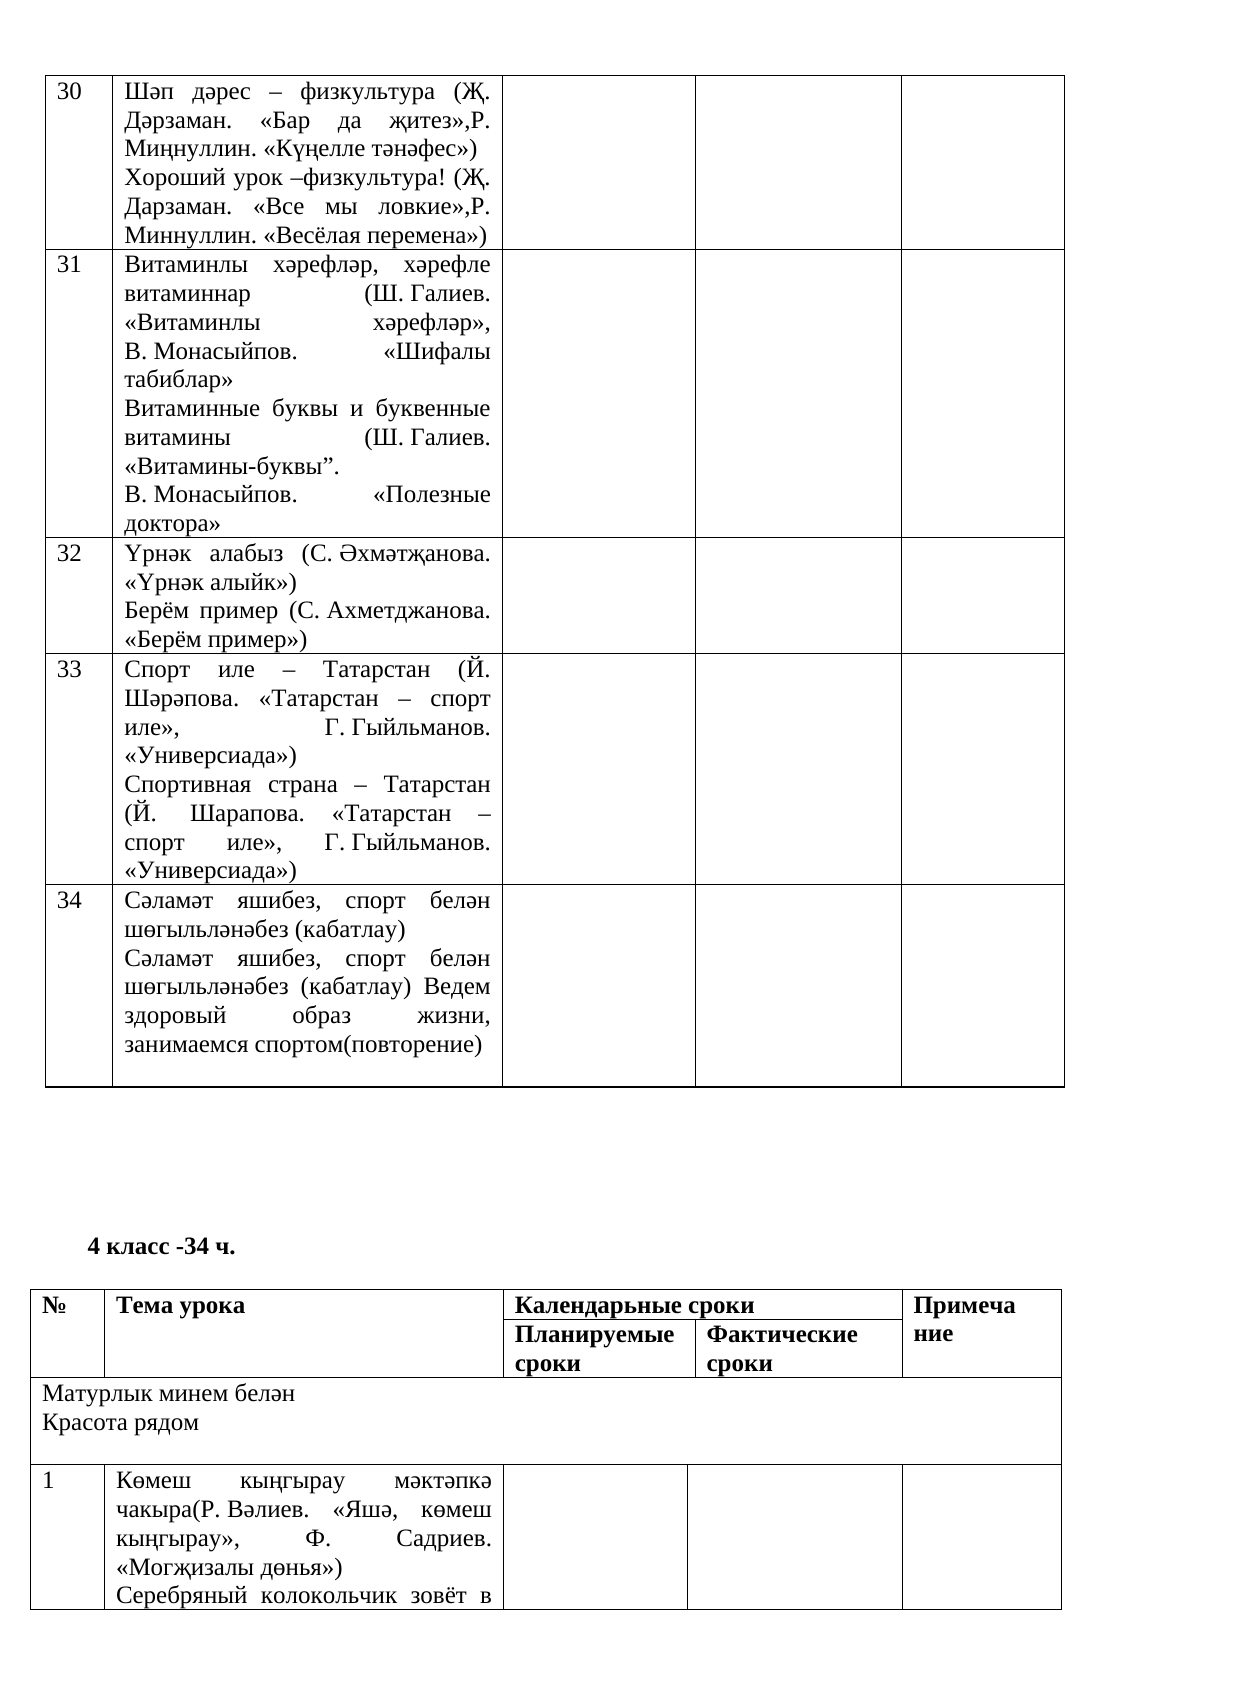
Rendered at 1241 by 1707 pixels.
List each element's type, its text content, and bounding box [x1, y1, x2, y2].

table_cell 34 [46, 885, 112, 1086]
table_cell [503, 654, 695, 884]
table_cell [696, 76, 901, 248]
table_cell Матурлык минем белән Красота рядом [31, 1378, 1061, 1464]
table_cell [503, 885, 695, 1086]
table_cell [503, 76, 695, 248]
table_cell Үрнәк алабыз (С. Әхмәтҗанова. «Үрнәк алыйк») Берём пример (С. Ахметджанова. «Берём пример») [113, 538, 502, 653]
table_cell [902, 250, 1064, 537]
table_cell [688, 1465, 902, 1609]
table_header Примеча ние [903, 1290, 1061, 1377]
table_cell Планируемые сроки [504, 1320, 695, 1377]
table_header Тема урока [105, 1290, 503, 1377]
table_cell Фактические сроки [696, 1320, 902, 1377]
text 4 класс -34 ч. [87, 1231, 1165, 1260]
table_cell Спорт иле – Татарстан (Й. Шәрәпова. «Татарстан – спорт иле», Г. Гыйльманов. «Универсиада») Спортивная страна – Татарстан (Й. Шарапова. «Татарстан – спорт иле», Г. Гыйльманов. «Универсиада») [113, 654, 502, 884]
table_cell [903, 1465, 1061, 1609]
table_cell 1 [31, 1465, 104, 1609]
table_cell [902, 76, 1064, 248]
table_cell 33 [46, 654, 112, 884]
table_cell [503, 538, 695, 653]
table_cell 30 [46, 76, 112, 248]
table_cell [696, 250, 901, 537]
table_cell Шәп дәрес – физкультура (Җ. Дәрзаман. «Бар да җитез»,Р. Миңнуллин. «Күңелле тәнәфес») Хороший урок –физкультура! (Җ. Дарзаман. «Все мы ловкие»,Р. Миннуллин. «Весёлая перемена») [113, 76, 502, 248]
table_cell [503, 250, 695, 537]
table_cell [696, 654, 901, 884]
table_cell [105, 1465, 503, 1609]
table_cell [902, 654, 1064, 884]
table_cell [504, 1465, 687, 1609]
table_cell [902, 885, 1064, 1086]
table_header № [31, 1290, 104, 1377]
table_header Календарьные сроки [504, 1290, 902, 1318]
table_cell [696, 538, 901, 653]
table_cell [902, 538, 1064, 653]
table_cell Сәламәт яшибез, спорт белән шөгыльләнәбез (кабатлау) Сәламәт яшибез, спорт белән шөгыльләнәбез (кабатлау) Ведем здоровый образ жизни, занимаемся спортом(повторение) [113, 885, 502, 1086]
table_cell Витаминлы хәрефләр, хәрефле витаминнар (Ш. Галиев. «Витаминлы хәрефләр», В. Монасыйпов. «Шифалы табиблар» Витаминные буквы и буквенные витамины (Ш. Галиев. «Витамины-буквы”. В. Монасыйпов. «Полезные доктора» [113, 250, 502, 537]
table_cell 32 [46, 538, 112, 653]
table_cell [696, 885, 901, 1086]
table_cell 31 [46, 250, 112, 537]
